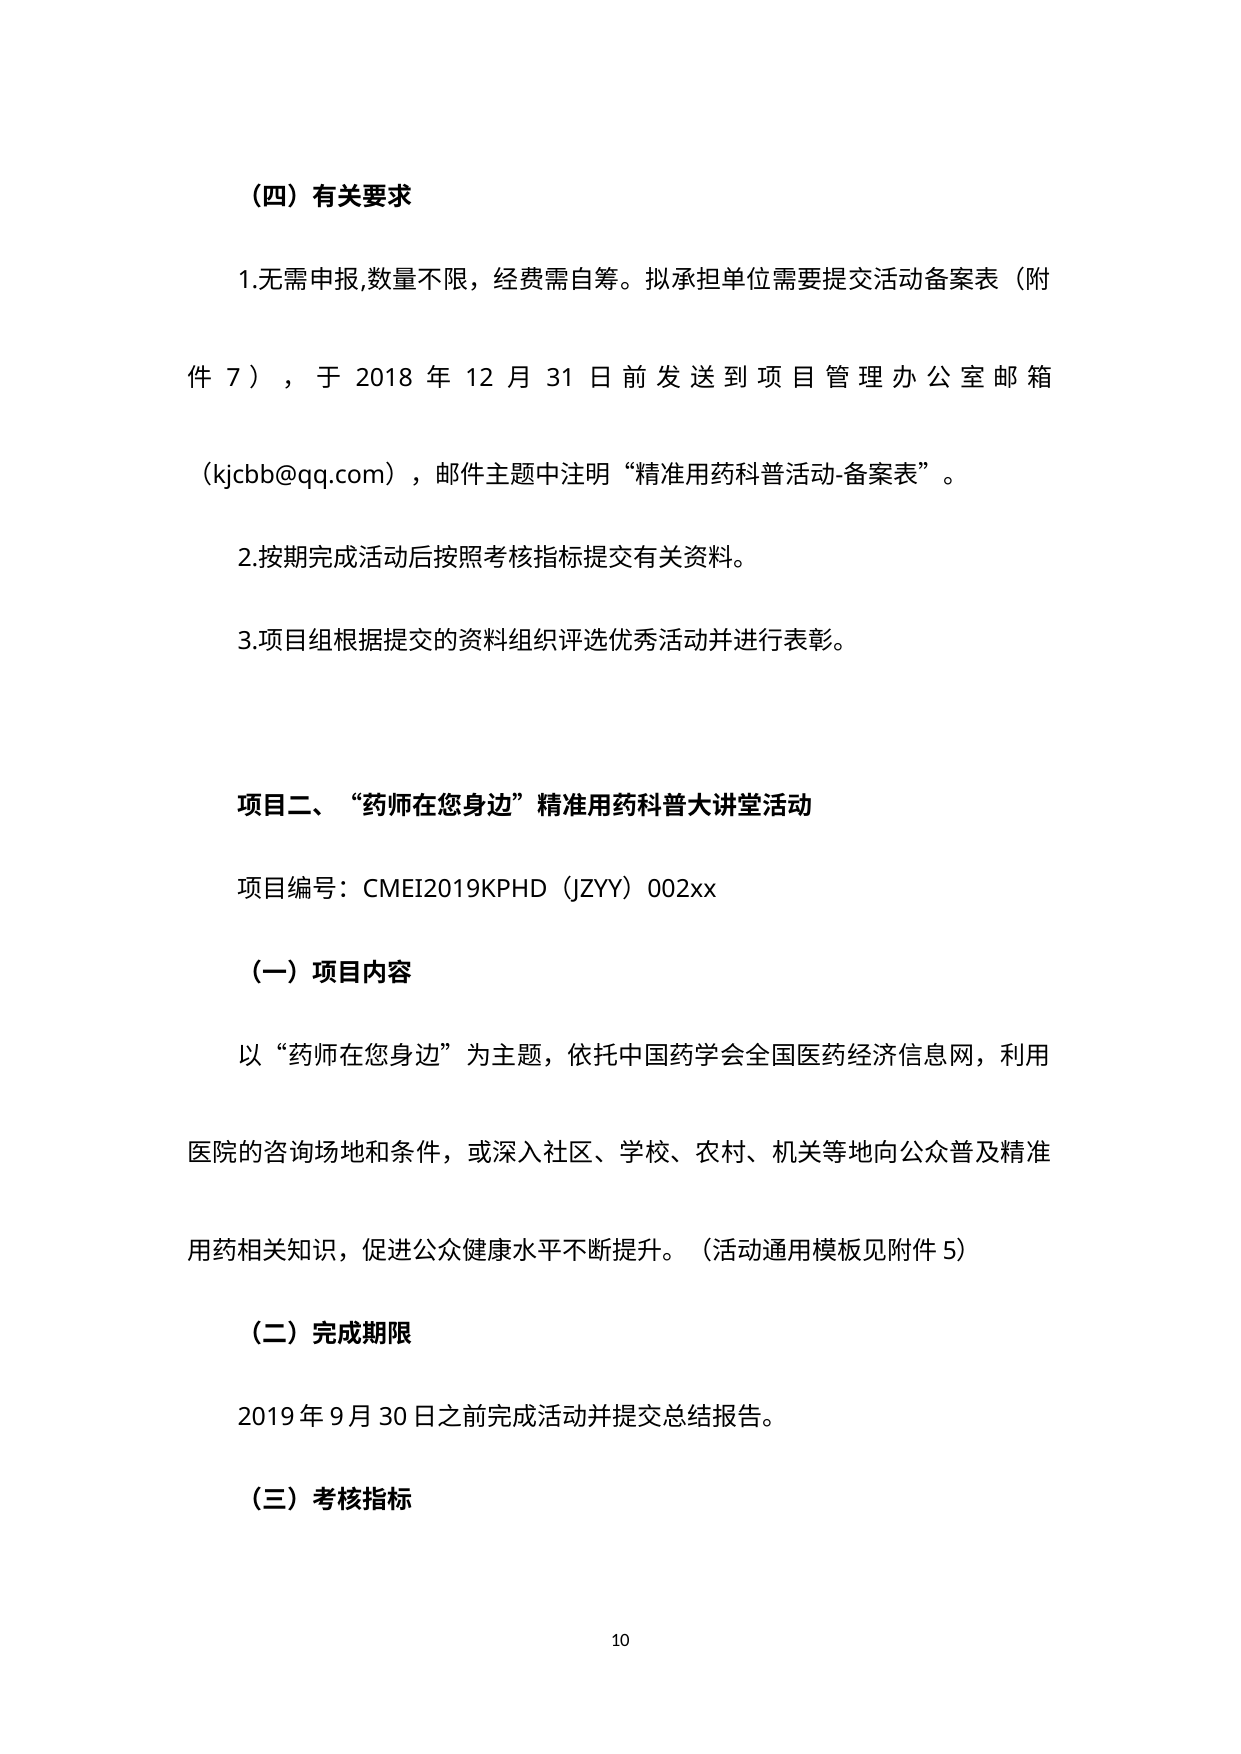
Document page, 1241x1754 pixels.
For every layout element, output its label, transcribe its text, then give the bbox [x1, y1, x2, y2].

text （一）项目内容 [187, 938, 1053, 1003]
text 2.按期完成活动后按照考核指标提交有关资料。 [187, 523, 1053, 588]
text 以“药师在您身边”为主题，依托中国药学会全国医药经济信息网，利用医院的咨询场地和条件，或深入社区、学校、农村、机关等地向公众普及精准用药相关知识，促进公众健康水平不断提升。（活动通用模板见附件5） [187, 1021, 1053, 1281]
text （三）考核指标 [187, 1465, 1053, 1530]
text 1.无需申报,数量不限，经费需自筹。拟承担单位需要提交活动备案表（附件7），于2018年12月31日前发送到项目管理办公室邮箱（kjcbb@qq.com），邮件主题中注明“精准用药科普活动-备案表”。 [187, 245, 1053, 505]
text 项目编号：CMEI2019KPHD（JZYY）002xx [187, 854, 1053, 919]
text （四）有关要求 [187, 162, 1053, 227]
text （二）完成期限 [187, 1299, 1053, 1364]
text 2019年9月30日之前完成活动并提交总结报告。 [187, 1382, 1053, 1447]
subtitle 项目二、“药师在您身边”精准用药科普大讲堂活动 [187, 771, 1053, 836]
text 3.项目组根据提交的资料组织评选优秀活动并进行表彰。 [187, 606, 1053, 671]
